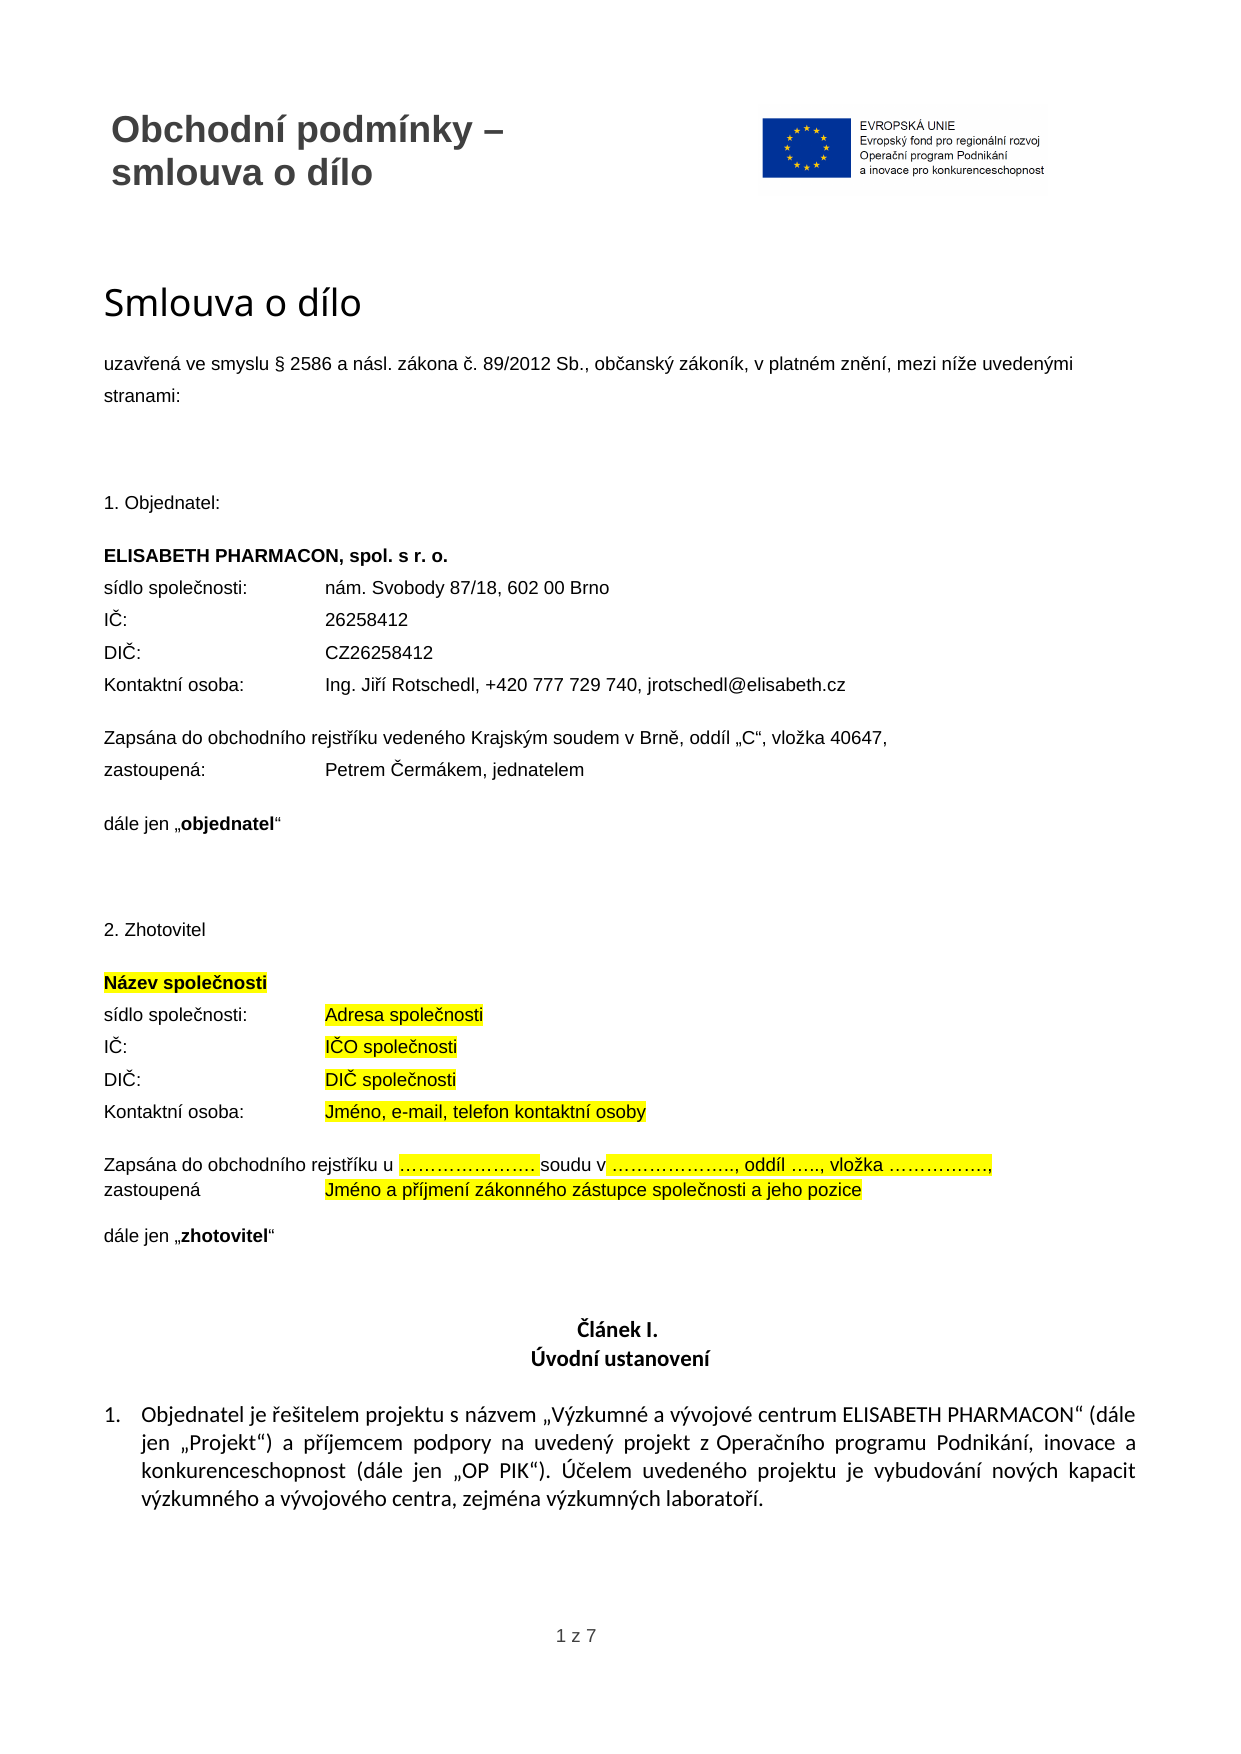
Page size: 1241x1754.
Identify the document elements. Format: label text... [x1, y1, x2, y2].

text Úvodní ustanovení [103, 1344, 1137, 1372]
list Objednatel je řešitelem projektu s názvem „Výzkumné a vývojové centrum ELISABETH PHARMACON“ (dále jen „Projekt“) a příjemcem podpory na uvedený projekt z Operačního programu Podnikání, inovace a konkurenceschopnost (dále jen „OP PIK“). Účelem uvedeného projektu je vybudování nových kapacit výzkumného a vývojového centra, zejména výzkumných laboratoří. [103, 1400, 1137, 1512]
text ELISABETH PHARMACON, spol. s r. o. sídlo společnosti: nám. Svobody 87/18, 602 00 Brno IČ: 26258412 DIČ: CZ26258412 Kontaktní osoba: Ing. Jiří Rotschedl, +420 777 729 740, jrotschedl@elisabeth.cz [103, 544, 1137, 695]
text Zapsána do obchodního rejstříku u …………………. soudu v ……………….., oddíl ….., vložka ……………., zastoupená Jméno a příjmení zákonného zástupce společnosti a jeho pozice [103, 1154, 1137, 1200]
text Článek I. [103, 1316, 1137, 1344]
text dále jen „zhotovitel“ [103, 1224, 1137, 1246]
text 2. Zhotovitel [103, 918, 1137, 940]
picture [758, 104, 1048, 196]
text Název společnosti sídlo společnosti: Adresa společnosti IČ: IČO společnosti DIČ: DIČ společnosti Kontaktní osoba: Jméno, e-mail, telefon kontaktní osoby [103, 972, 1137, 1122]
text 1. Objednatel: [103, 491, 1137, 513]
text dále jen „objednatel“ [103, 812, 1137, 834]
subtitle Smlouva o dílo [103, 276, 1137, 327]
text uzavřená ve smyslu § 2586 a násl. zákona č. 89/2012 Sb., občanský zákoník, v platném znění, mezi níže uvedenými stranami: [103, 353, 1137, 407]
text Zapsána do obchodního rejstříku vedeného Krajským soudem v Brně, oddíl „C“, vložka 40647, zastoupená: Petrem Čermákem, jednatelem [103, 727, 1137, 781]
